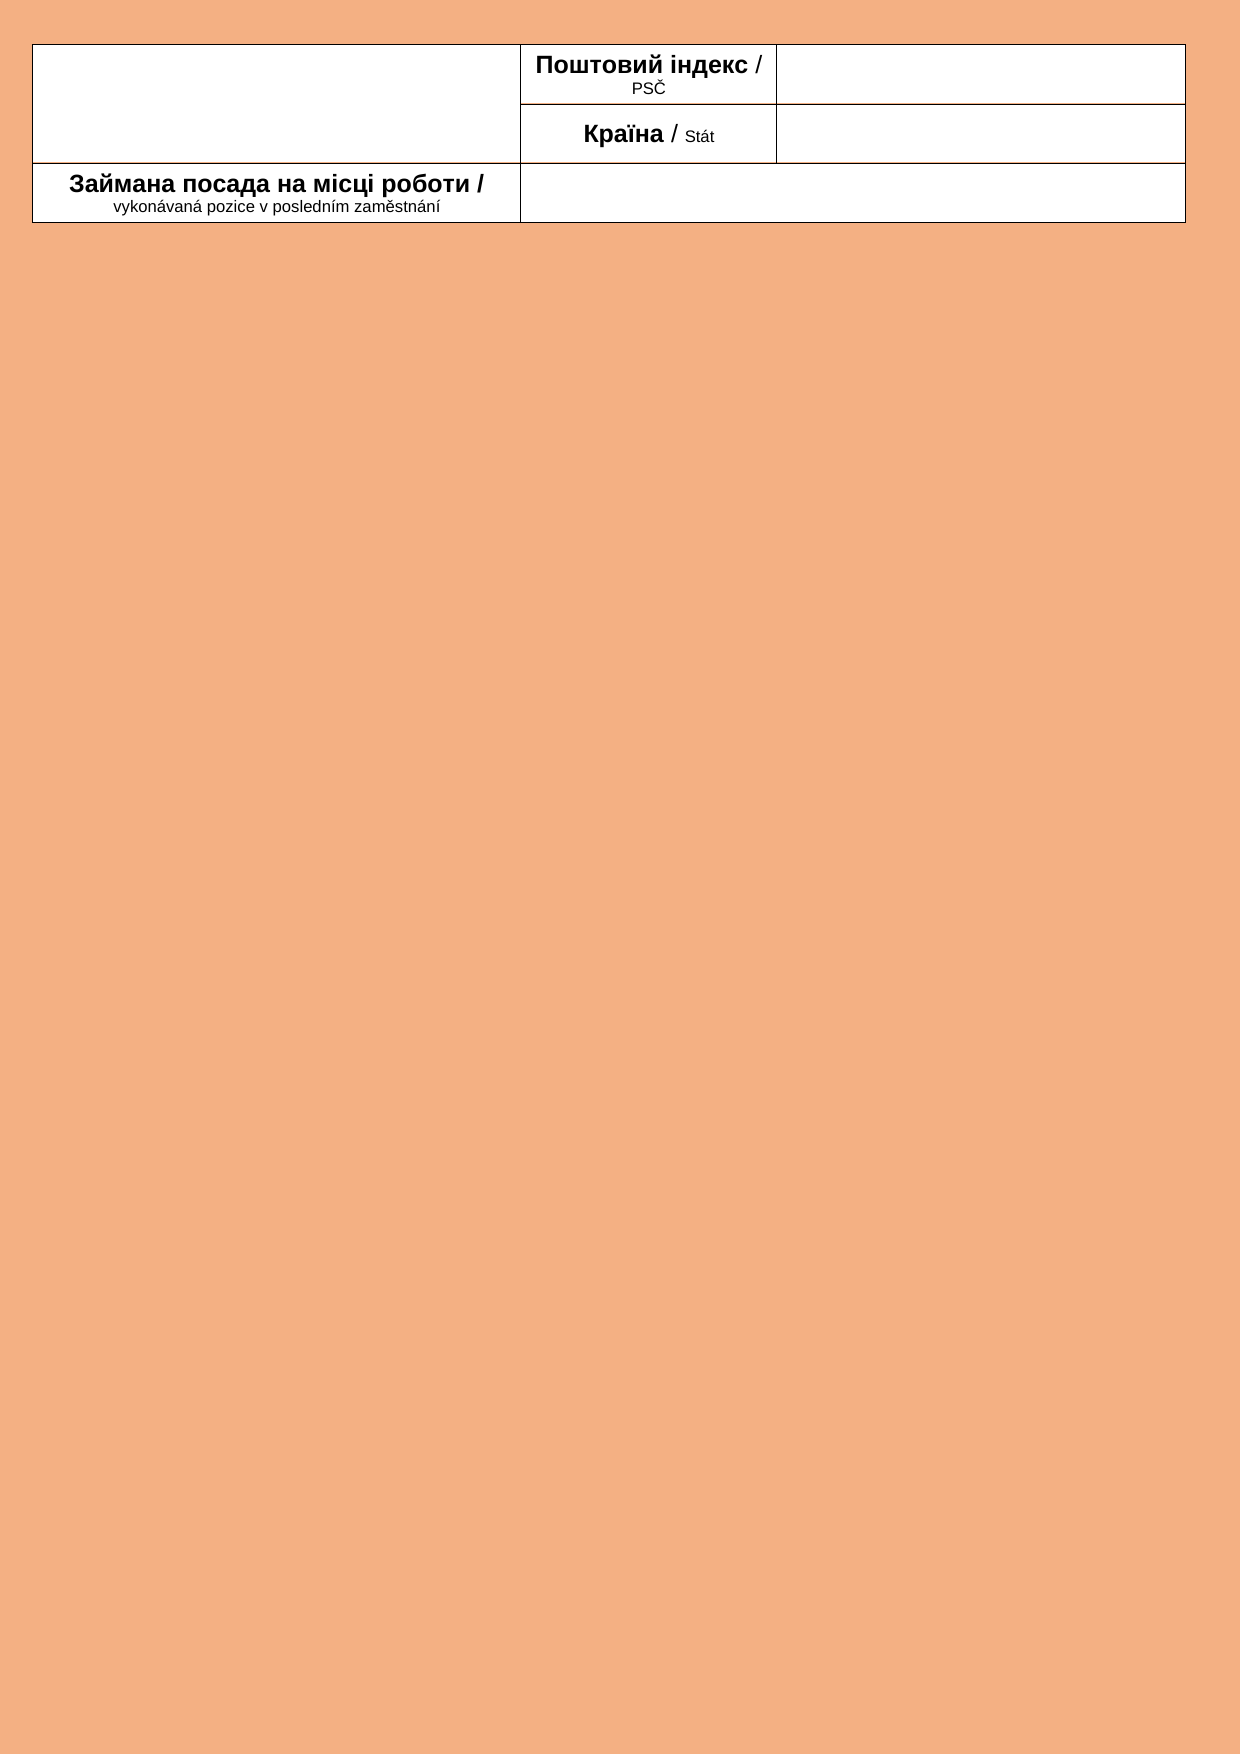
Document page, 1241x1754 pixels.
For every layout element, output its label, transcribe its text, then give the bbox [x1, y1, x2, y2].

table_cell Поштовий індекс / PSČ [521, 45, 776, 103]
table_cell Займана посада на місці роботи / vykonávaná pozice v posledním zaměstnání [33, 164, 520, 222]
table_cell Країна / Stát [521, 105, 776, 162]
table_cell [521, 164, 1185, 222]
table_cell [777, 105, 1185, 162]
table_cell [777, 45, 1185, 103]
